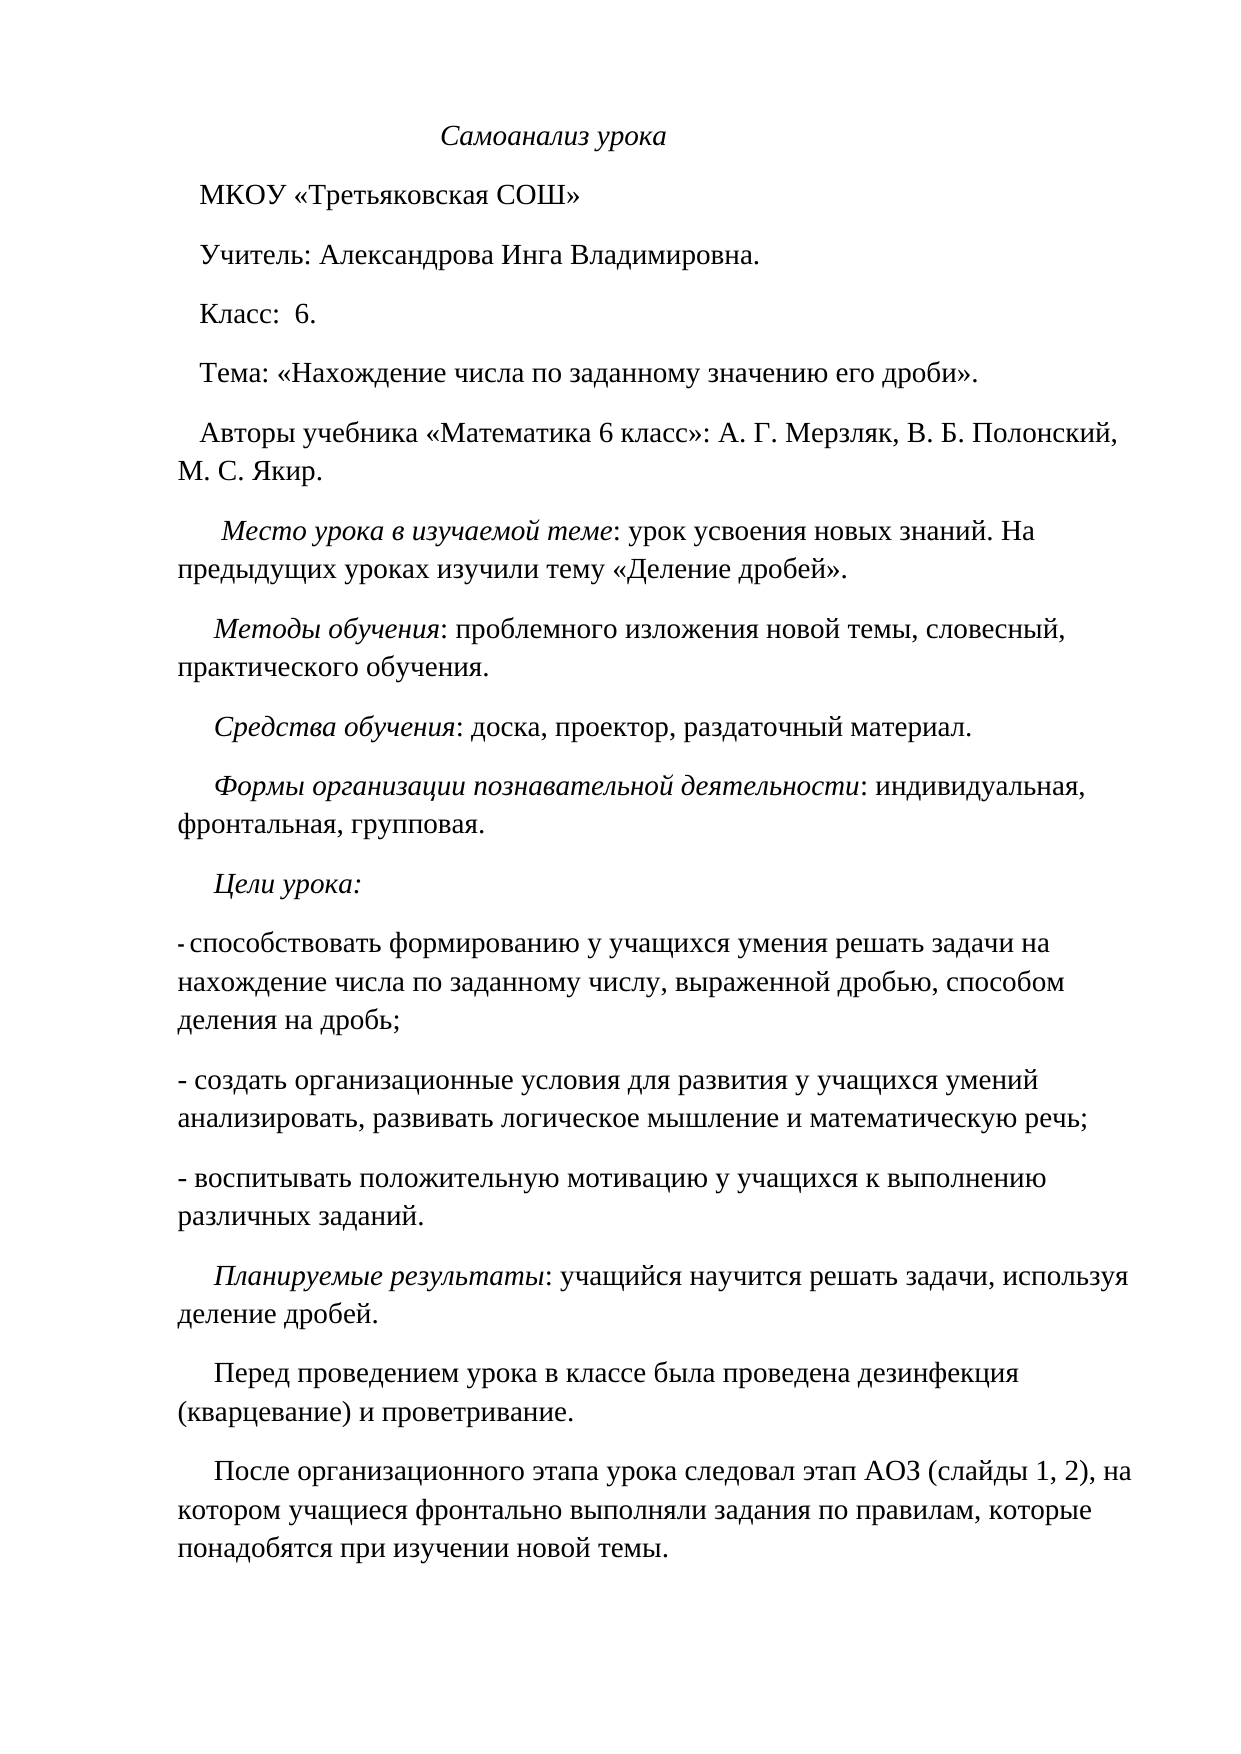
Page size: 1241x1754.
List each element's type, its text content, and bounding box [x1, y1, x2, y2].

text - воспитывать положительную мотивацию у учащихся к выполнению различных заданий. [177, 1160, 1152, 1232]
text Авторы учебника «Математика 6 класс»: А. Г. Мерзляк, В. Б. Полонский, М. С. Якир. [177, 415, 1152, 487]
text Учитель: Александрова Инга Владимировна. [177, 237, 1152, 270]
text Формы организации познавательной деятельности: индивидуальная, фронтальная, групповая. [177, 768, 1152, 840]
text Перед проведением урока в классе была проведена дезинфекция (кварцевание) и проветривание. [177, 1356, 1152, 1428]
text - способствовать формированию у учащихся умения решать задачи на нахождение числа по заданному числу, выраженной дробью, способом деления на дробь; [177, 925, 1152, 1036]
text Методы обучения: проблемного изложения новой темы, словесный, практического обучения. [177, 611, 1152, 683]
text Средства обучения: доска, проектор, раздаточный материал. [177, 709, 1152, 742]
text После организационного этапа урока следовал этап АОЗ (слайды 1, 2), на котором учащиеся фронтально выполняли задания по правилам, которые понадобятся при изучении новой темы. [177, 1453, 1152, 1564]
text - создать организационные условия для развития у учащихся умений анализировать, развивать логическое мышление и математическую речь; [177, 1062, 1152, 1134]
text Тема: «Нахождение числа по заданному значению его дроби». [177, 356, 1152, 389]
text МКОУ «Третьяковская СОШ» [177, 177, 1152, 211]
text Место урока в изучаемой теме: урок усвоения новых знаний. На предыдущих уроках изучили тему «Деление дробей». [177, 513, 1152, 585]
text Цели урока: [177, 866, 1152, 899]
text Планируемые результаты: учащийся научится решать задачи, используя деление дробей. [177, 1258, 1152, 1330]
text Класс: 6. [177, 296, 1152, 330]
text Самоанализ урока [177, 118, 1152, 152]
